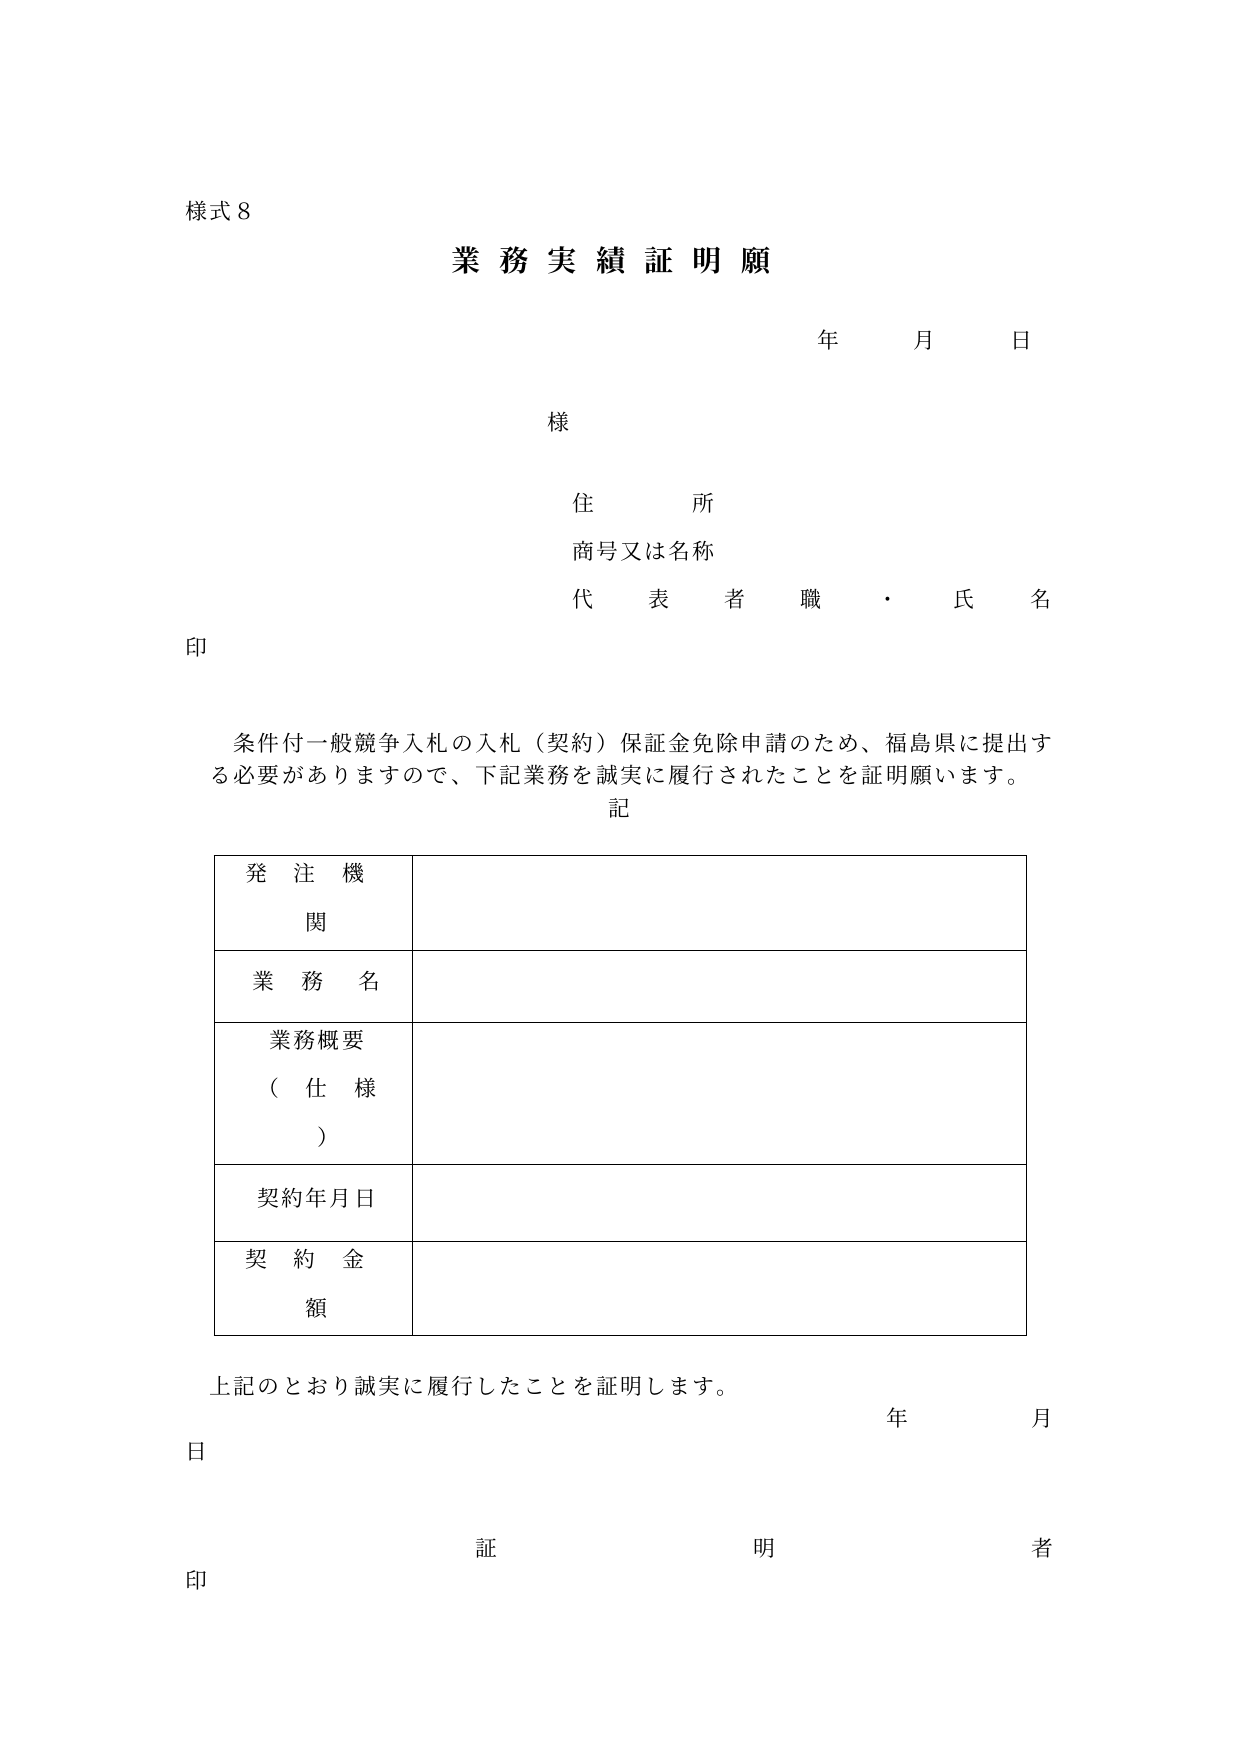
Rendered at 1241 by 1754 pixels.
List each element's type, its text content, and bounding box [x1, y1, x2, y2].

table_cell 契約年月日 [215, 1165, 412, 1241]
table_cell 業務概要 （ 仕 様 ） [215, 1023, 412, 1164]
text 様式８ [185, 194, 1055, 226]
table_cell [413, 1023, 1026, 1164]
text 代表者職・氏名 印 [185, 582, 1055, 662]
table_cell [413, 1165, 1026, 1241]
text 条件付一般競争入札の入札（契約）保証金免除申請のため、福島県に提出する必要がありますので、下記業務を誠実に履行されたことを証明願います。 [207, 726, 1055, 790]
text 様 [185, 388, 1055, 453]
table_header 発注機関 [215, 856, 412, 949]
table_cell [413, 1242, 1026, 1335]
text 上記のとおり誠実に履行したことを証明します。 [185, 1369, 1055, 1401]
text 年 月 日 [185, 323, 1034, 356]
text 証明者 印 [185, 1531, 1055, 1596]
subtitle 業務実績証明願 [185, 226, 1055, 291]
table_cell [413, 951, 1026, 1022]
subtitle 記 [185, 790, 1055, 823]
table_cell 業務名 [215, 951, 412, 1022]
text 商号又は名称 [185, 533, 1055, 566]
text 年 月 日 [185, 1401, 1055, 1466]
table_cell 契約金額 [215, 1242, 412, 1335]
text 住 所 [185, 485, 1055, 518]
table_header [413, 856, 1026, 949]
